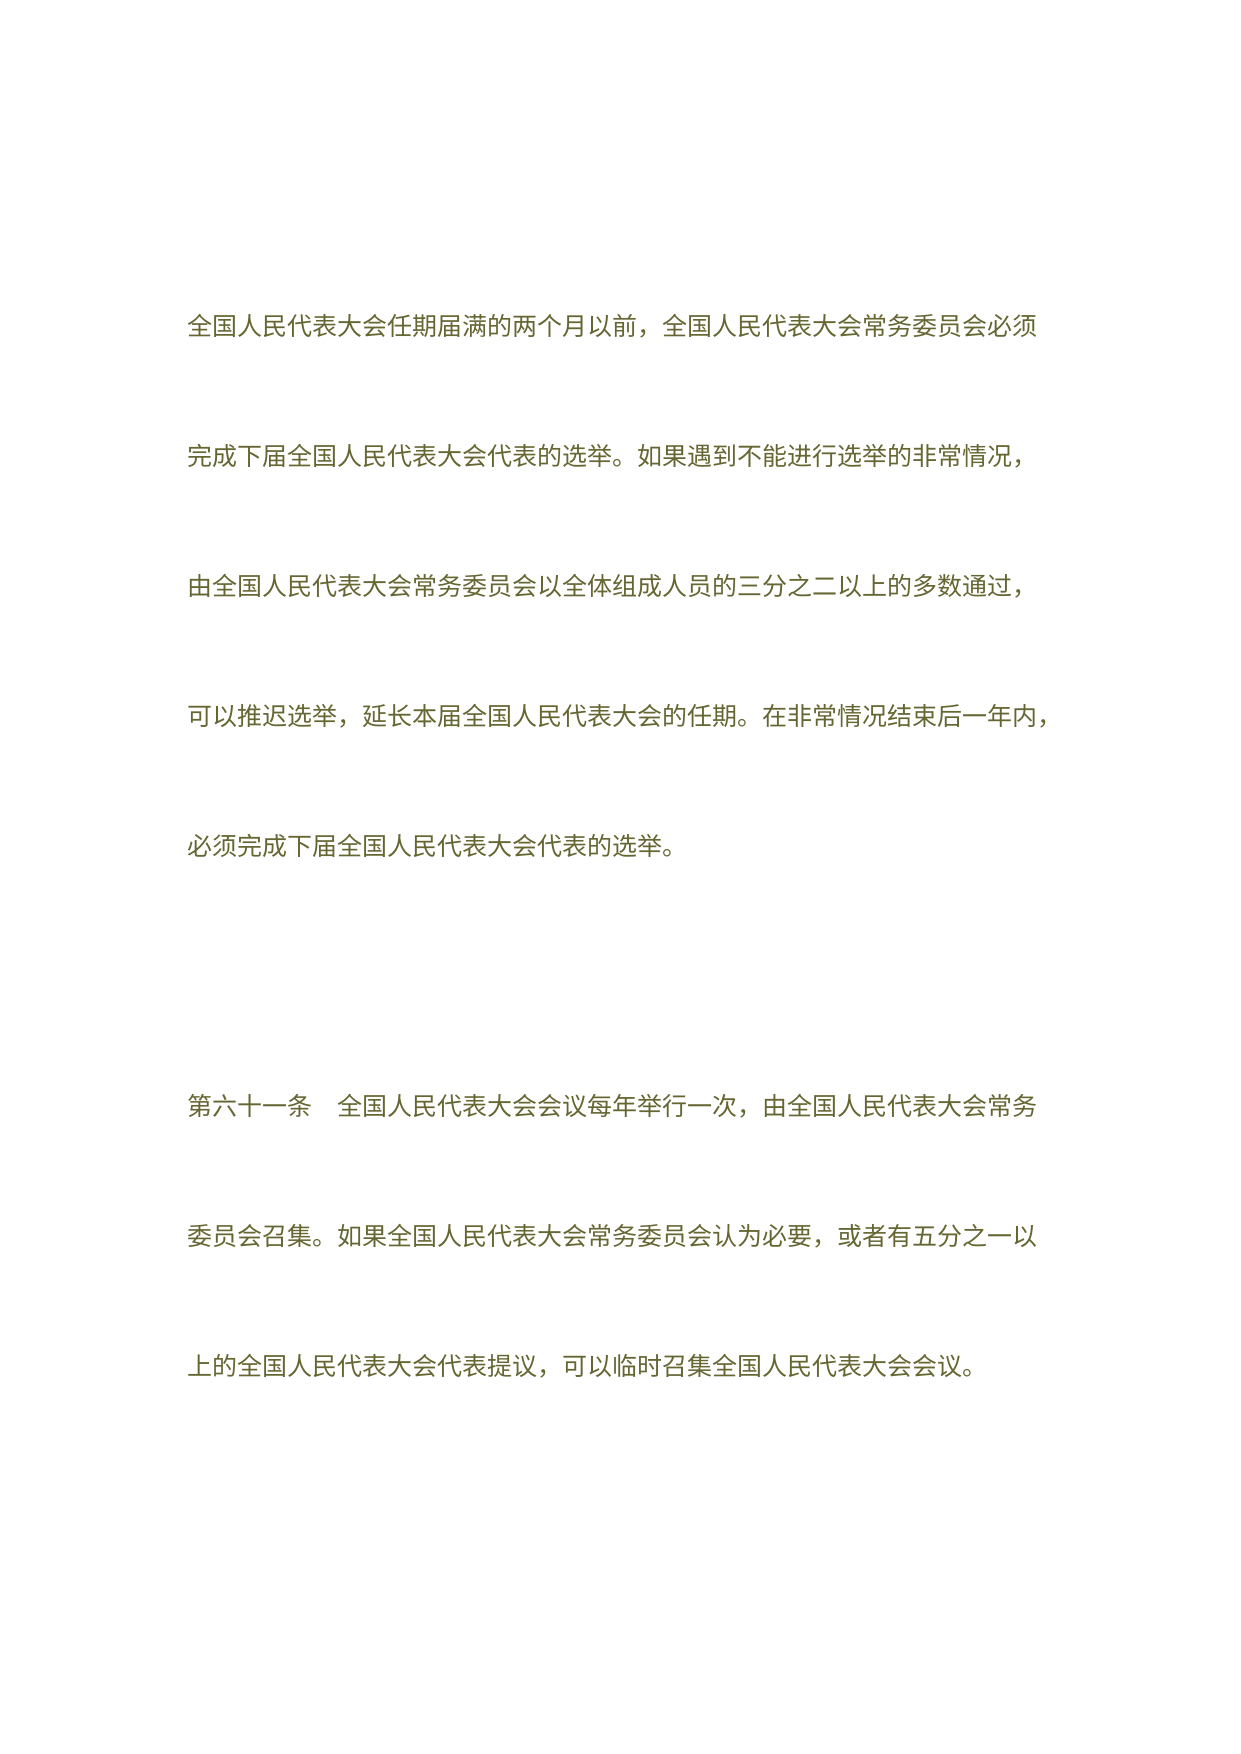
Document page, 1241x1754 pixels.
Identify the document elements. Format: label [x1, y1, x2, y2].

text [187, 162, 1053, 1397]
